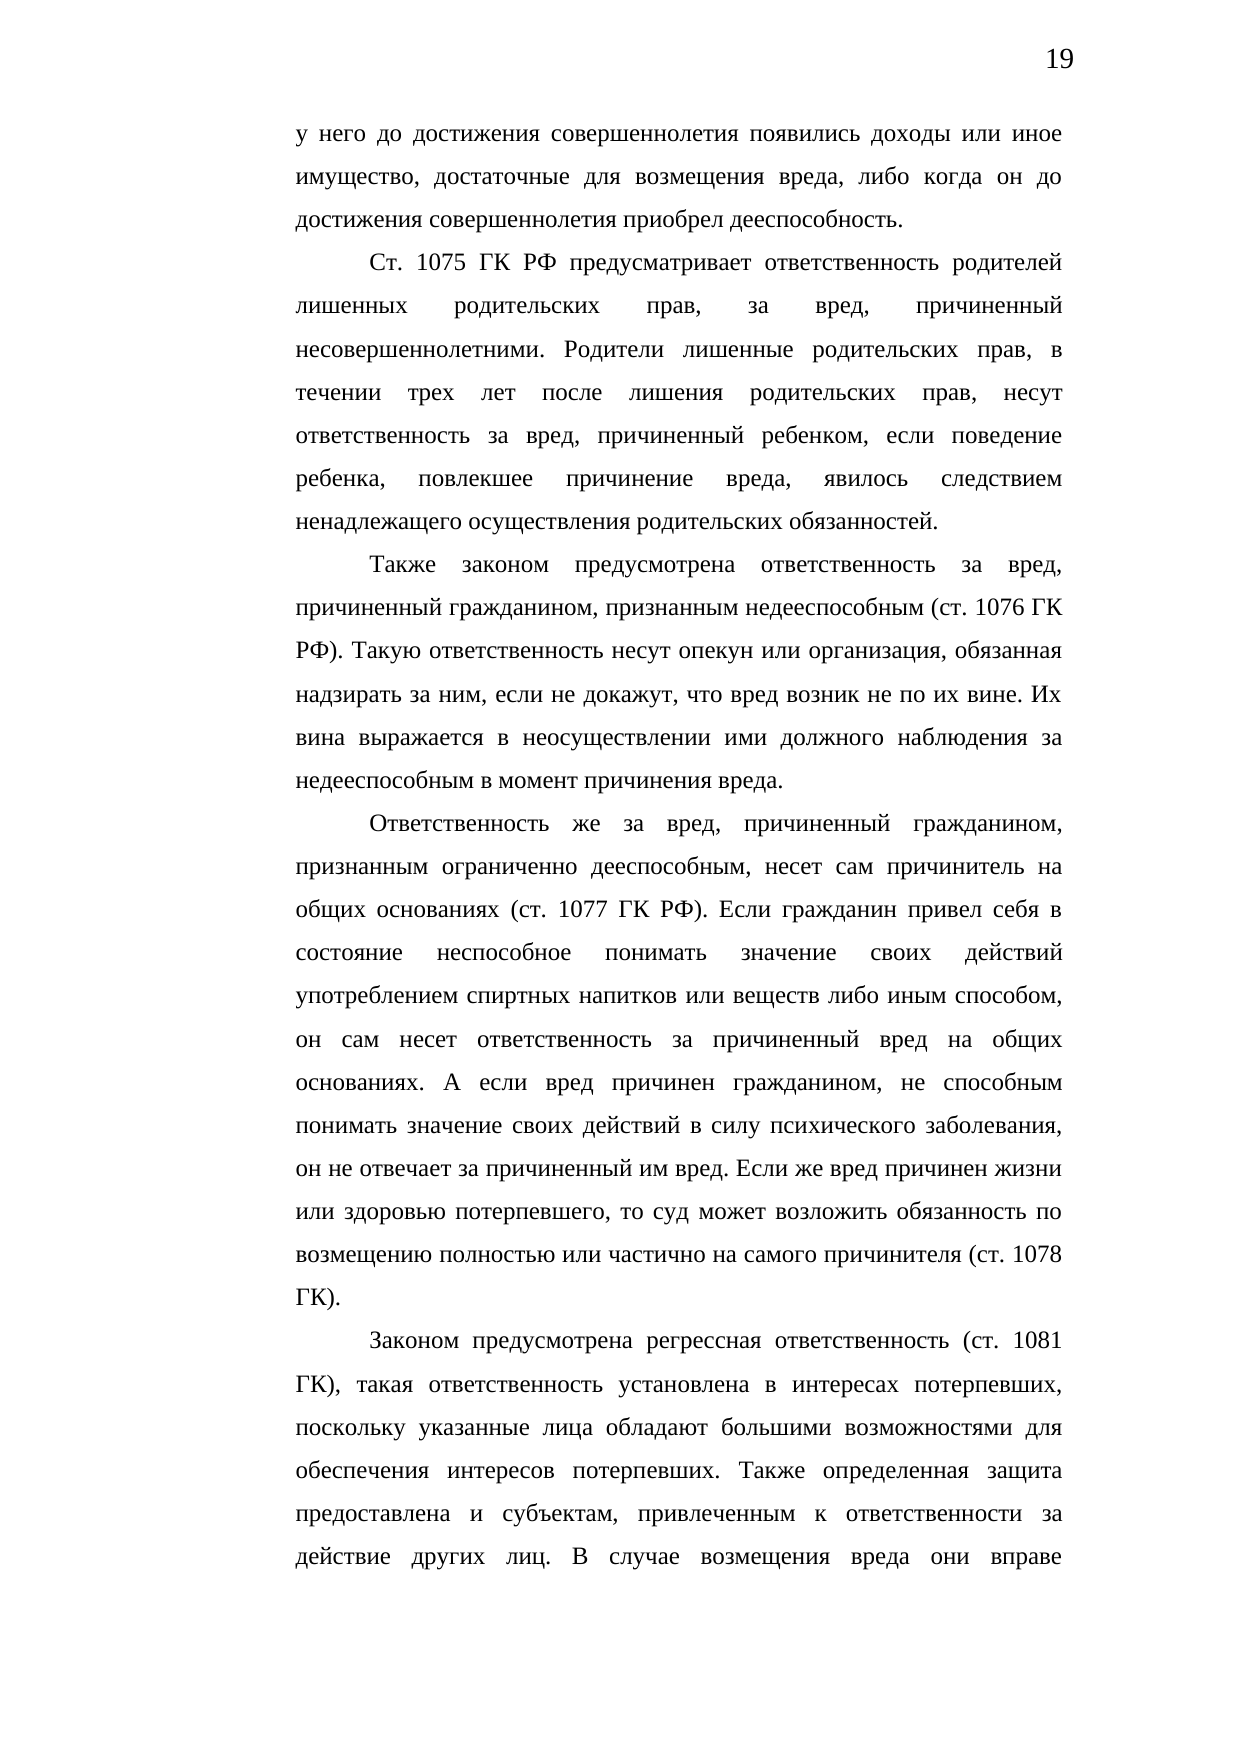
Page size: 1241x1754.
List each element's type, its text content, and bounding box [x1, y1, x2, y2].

title Ст. 1075 ГК РФ предусматривает ответственность родителей лишенных родительских прав, за вред, причиненный несовершеннолетними. Родители лишенные родительских прав, в течении трех лет после лишения родительских прав, несут ответственность за вред, причиненный ребенком, если поведение ребенка, повлекшее причинение вреда, явилось следствием ненадлежащего осуществления родительских обязанностей. [295, 247, 1063, 535]
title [295, 118, 1063, 233]
title Также законом предусмотрена ответственность за вред, причиненный гражданином, признанным недееспособным (ст. 1076 ГК РФ). Такую ответственность несут опекун или организация, обязанная надзирать за ним, если не докажут, что вред возник не по их вине. Их вина выражается в неосуществлении ими должного наблюдения за недееспособным в момент причинения вреда. [295, 549, 1063, 794]
title Ответственность же за вред, причиненный гражданином, признанным ограниченно дееспособным, несет сам причинитель на общих основаниях (ст. 1077 ГК РФ). Если гражданин привел себя в состояние неспособное понимать значение своих действий употреблением спиртных напитков или веществ либо иным способом, он сам несет ответственность за причиненный вред на общих основаниях. А если вред причинен гражданином, не способным понимать значение своих действий в силу психического заболевания, он не отвечает за причиненный им вред. Если же вред причинен жизни или здоровью потерпевшего, то суд может возложить обязанность по возмещению полностью или частично на самого причинителя (ст. 1078 ГК). [295, 808, 1063, 1311]
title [295, 1326, 1063, 1570]
